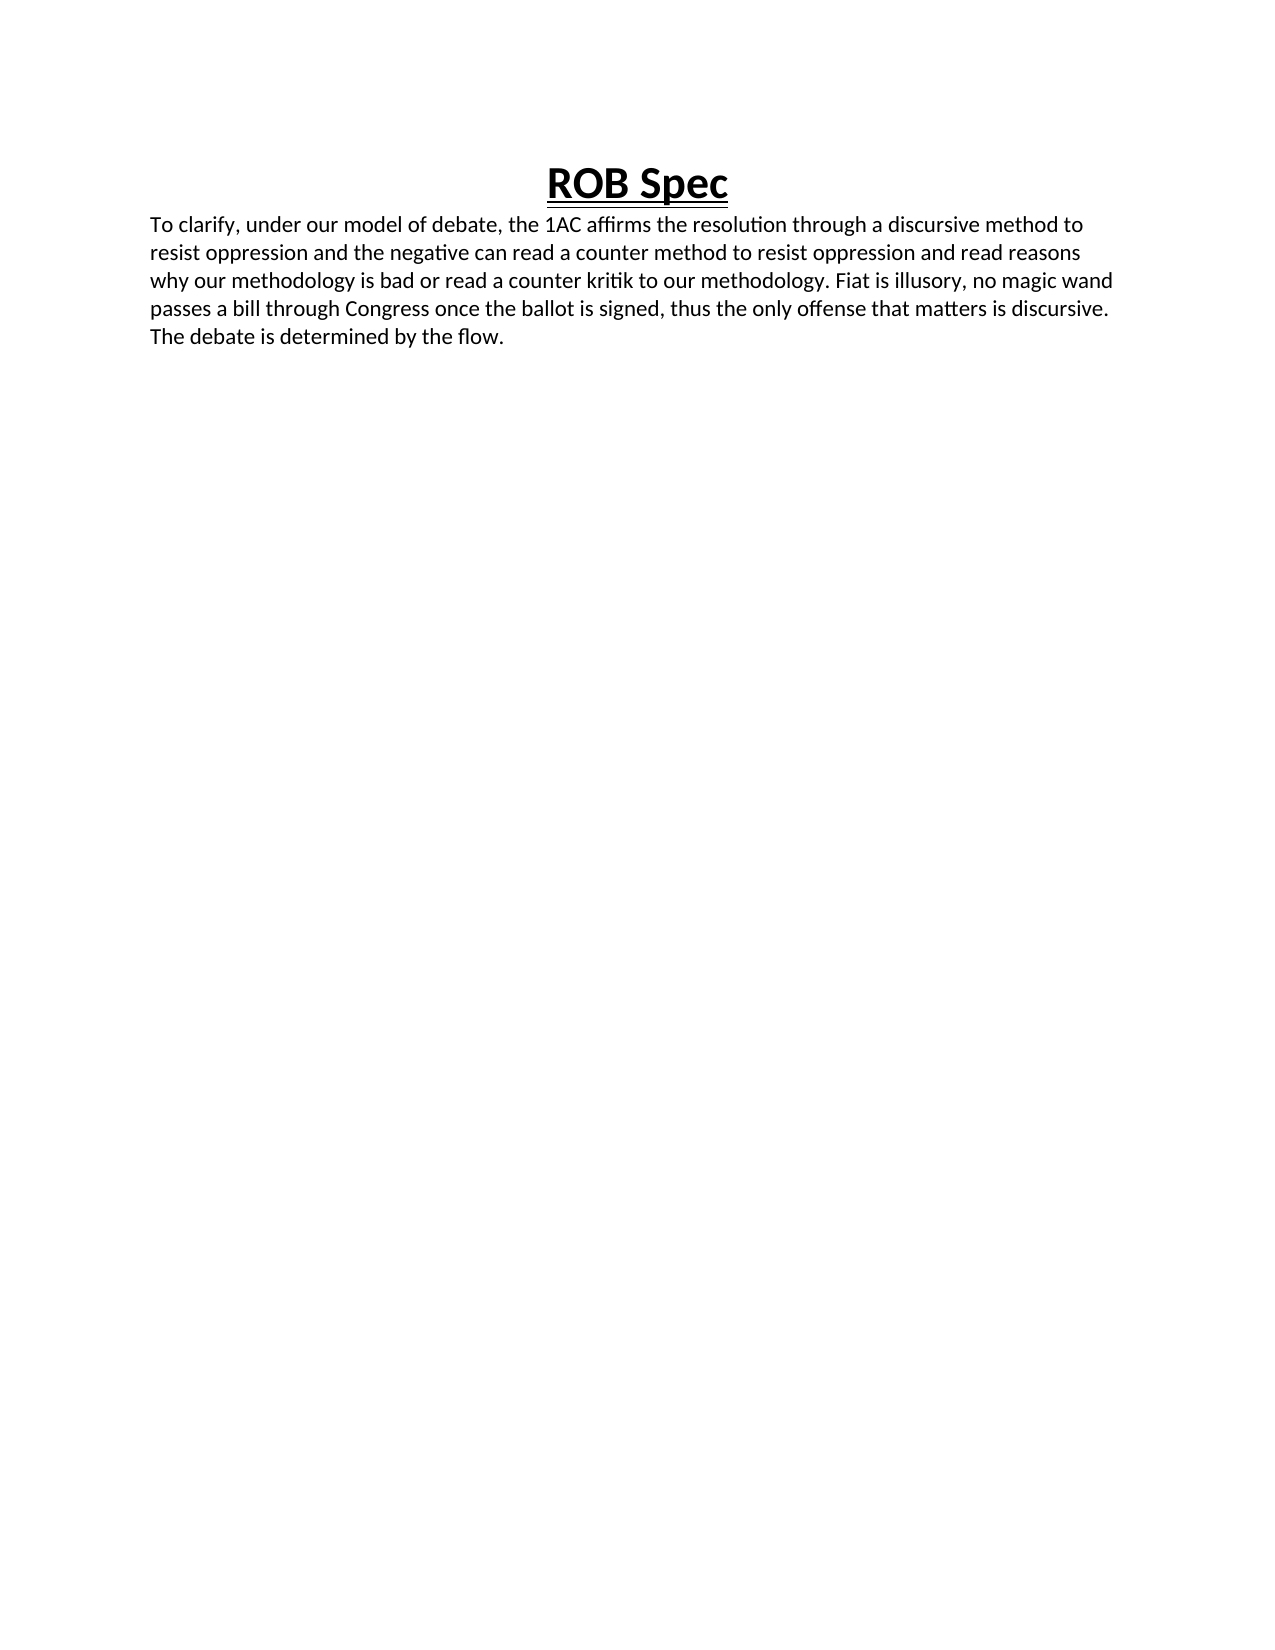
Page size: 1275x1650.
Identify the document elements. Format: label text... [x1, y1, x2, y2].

subtitle ROB Spec [150, 154, 1125, 210]
text To clarify, under our model of debate, the 1AC affirms the resolution through a discursive method to resist oppression and the negative can read a counter method to resist oppression and read reasons why our methodology is bad or read a counter kritik to our methodology. Fiat is illusory, no magic wand passes a bill through Congress once the ballot is signed, thus the only offense that matters is discursive. The debate is determined by the flow. [150, 210, 1125, 350]
